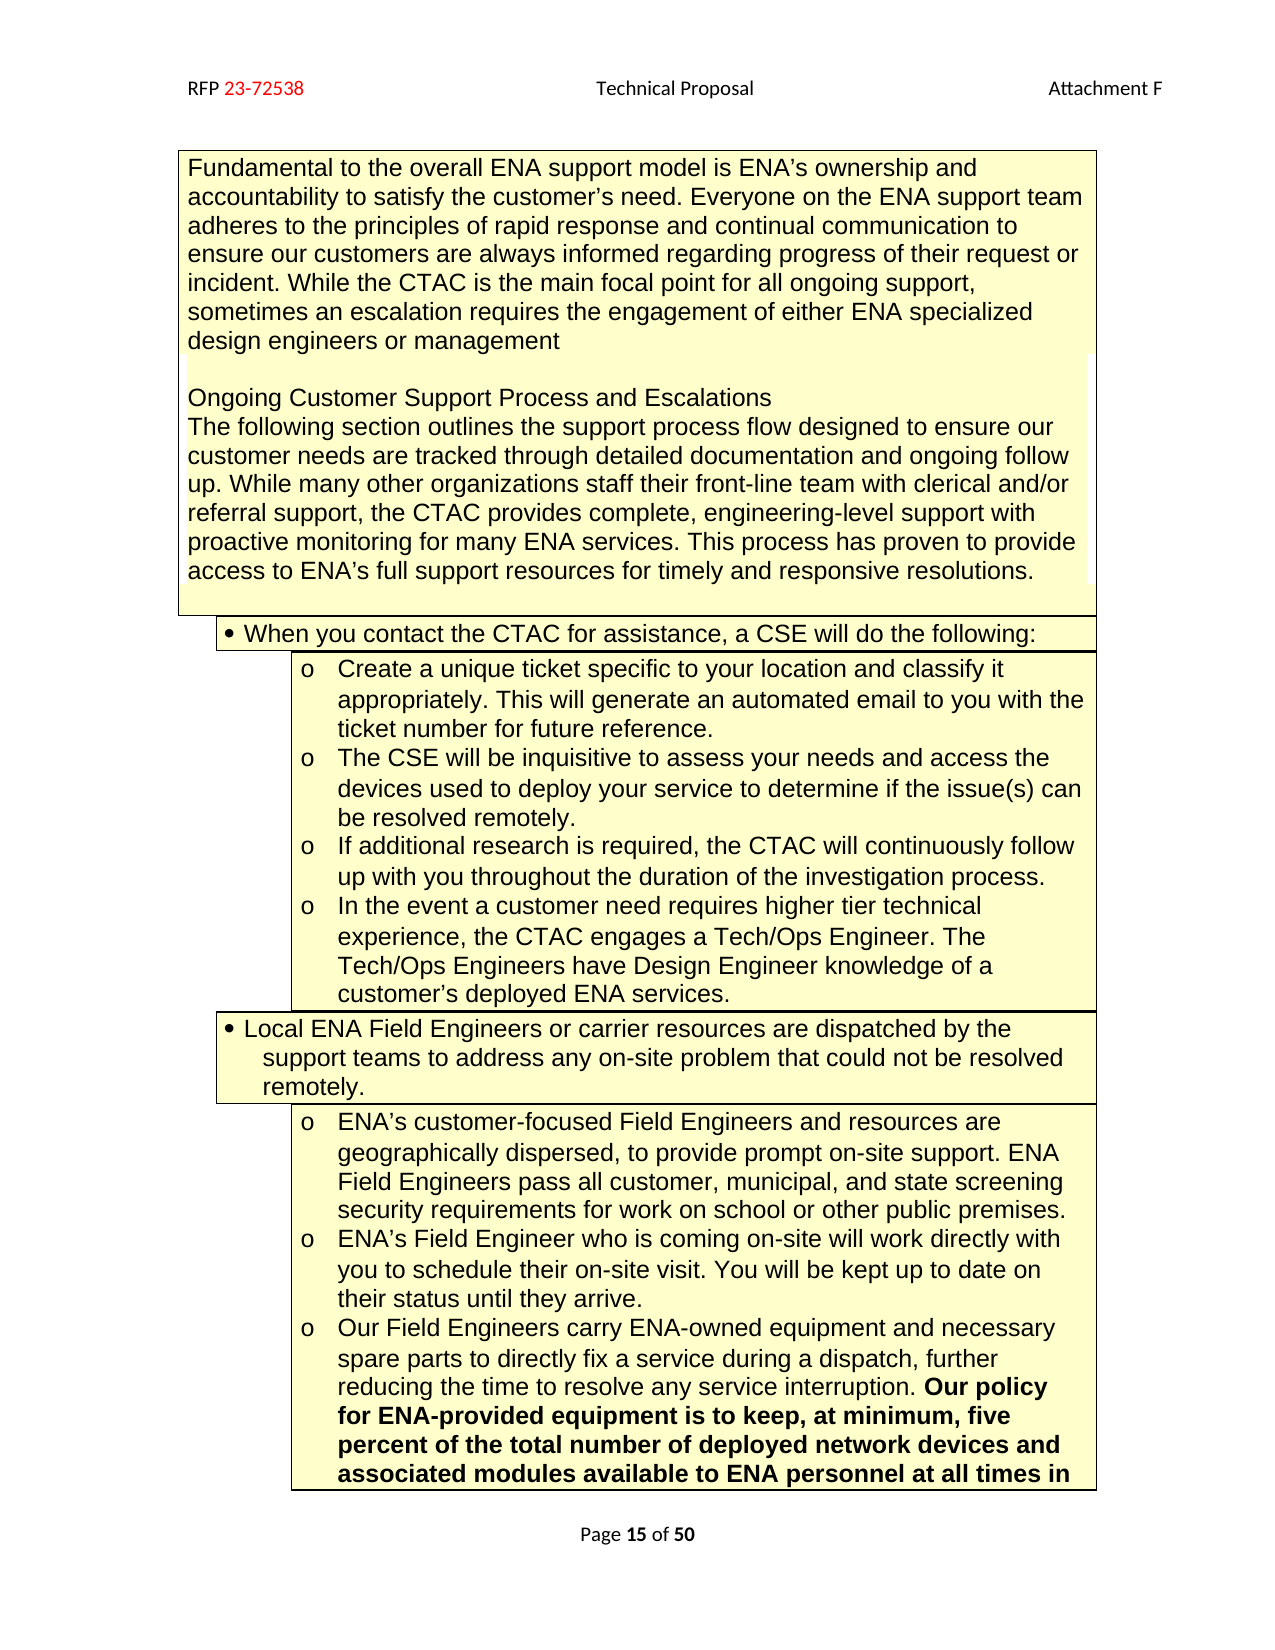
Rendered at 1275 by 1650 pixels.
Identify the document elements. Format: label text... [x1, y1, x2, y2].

list ENA’s customer-focused Field Engineers and resources are geographically dispersed, to provide prompt on-site support. ENA Field Engineers pass all customer, municipal, and state screening security requirements for work on school or other public premises. [292, 1105, 1096, 1221]
text The following section outlines the support process flow designed to ensure our customer needs are tracked through detailed documentation and ongoing follow up. While many other organizations staff their front-line team with clerical and/or referral support, the CTAC provides complete, engineering-level support with proactive monitoring for many ENA services. This process has proven to provide access to ENA’s full support resources for timely and responsive resolutions. [187, 412, 1087, 581]
list ENA’s Field Engineer who is coming on-site will work directly with you to schedule their on-site visit. You will be kept up to date on their status until they arrive. [292, 1221, 1096, 1309]
list In the event a customer need requires higher tier technical experience, the CTAC engages a Tech/Ops Engineer. The Tech/Ops Engineers have Design Engineer knowledge of a customer’s deployed ENA services. [292, 888, 1096, 1010]
text Fundamental to the overall ENA support model is ENA’s ownership and accountability to satisfy the customer’s need. Everyone on the ENA support team adheres to the principles of rapid response and continual communication to ensure our customers are always informed regarding progress of their request or incident. While the CTAC is the main focal point for all ongoing support, sometimes an escalation requires the engagement of either ENA specialized design engineers or management [179, 151, 1096, 354]
text Ongoing Customer Support Process and Escalations [187, 383, 1087, 412]
list Local ENA Field Engineers or carrier resources are dispatched by the support teams to address any on-site problem that could not be resolved remotely. [217, 1013, 1096, 1103]
list If additional research is required, the CTAC will continuously follow up with you throughout the duration of the investigation process. [292, 828, 1096, 888]
list When you contact the CTAC for assistance, a CSE will do the following: [217, 617, 1096, 650]
list Create a unique ticket specific to your location and classify it appropriately. This will generate an automated email to you with the ticket number for future reference. [292, 653, 1096, 740]
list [292, 1309, 1096, 1489]
list The CSE will be inquisitive to assess your needs and access the devices used to deploy your service to determine if the issue(s) can be resolved remotely. [292, 740, 1096, 828]
